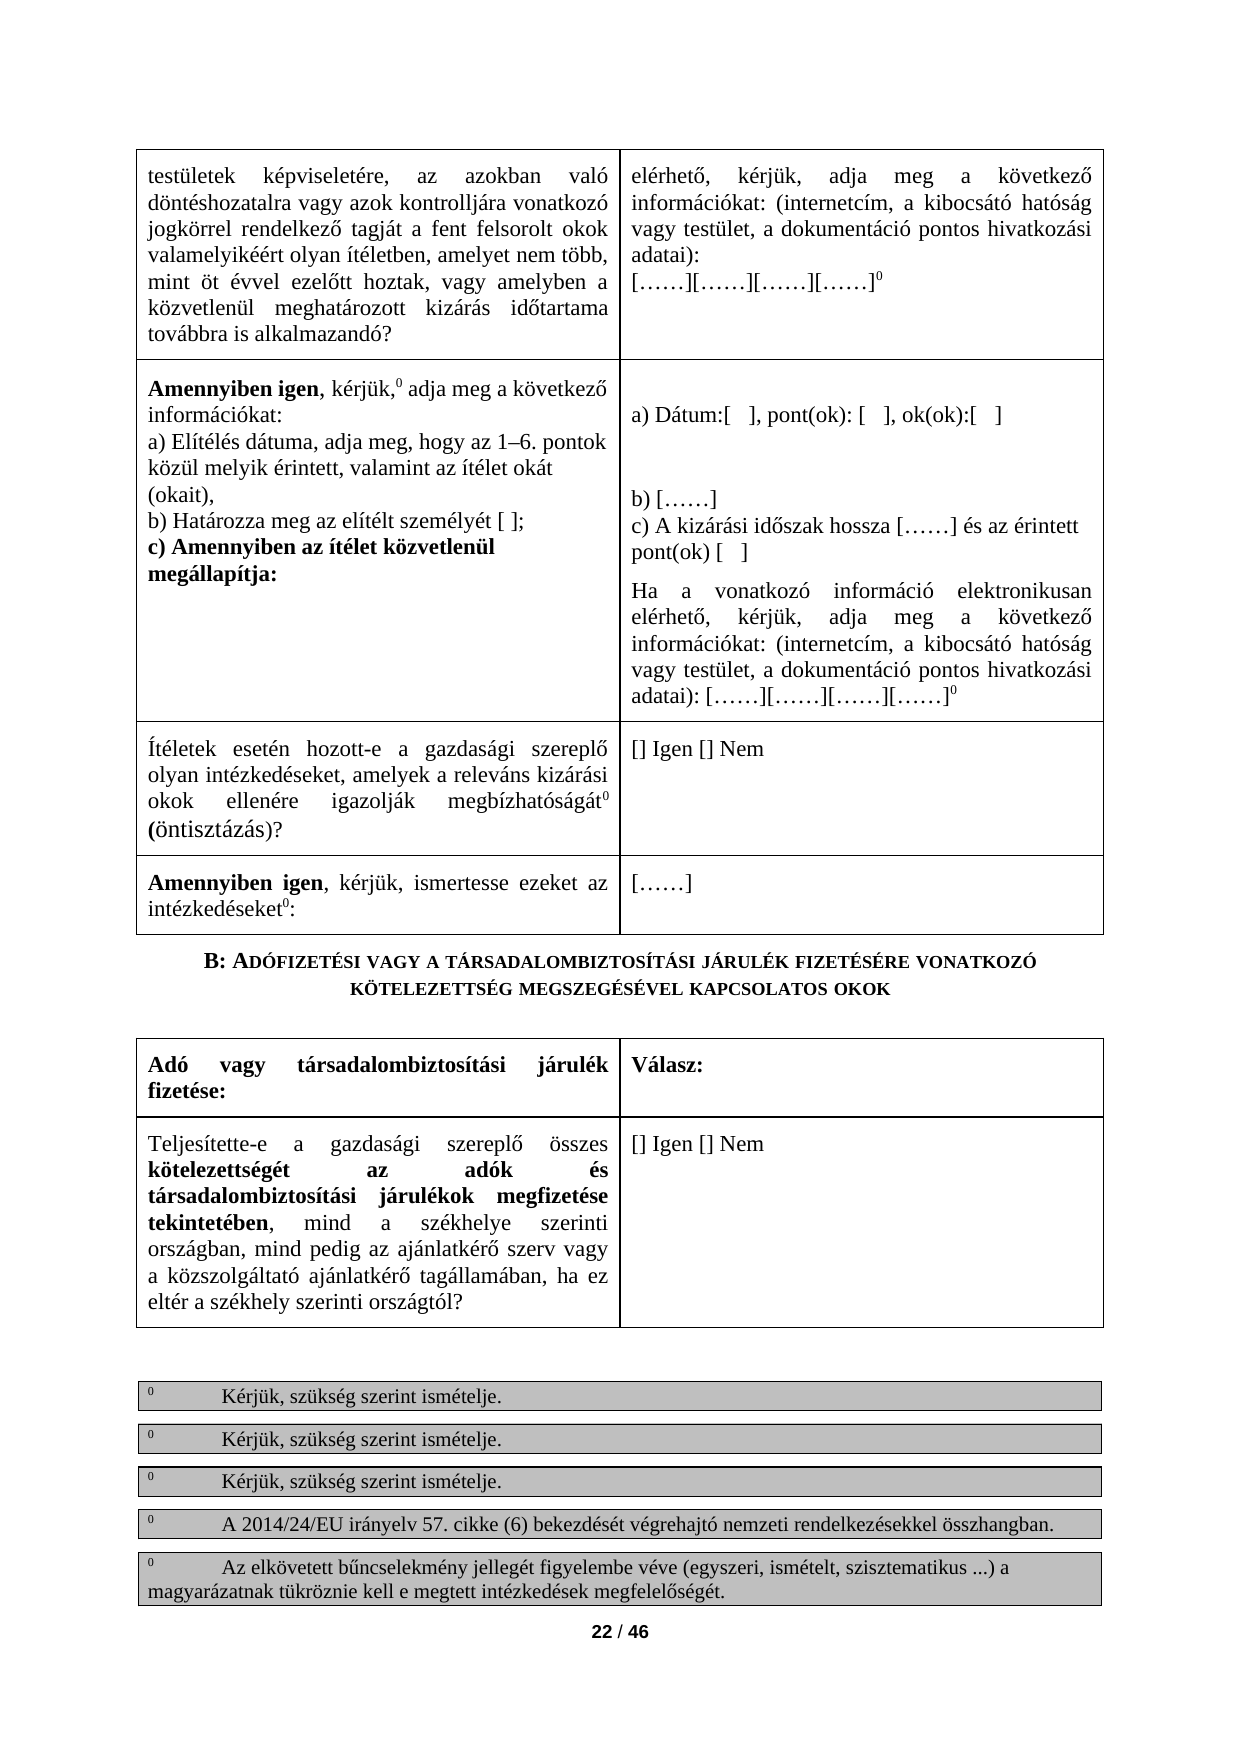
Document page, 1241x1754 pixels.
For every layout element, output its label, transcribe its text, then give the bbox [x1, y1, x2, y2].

table_cell [] Igen [] Nem [621, 1118, 1103, 1327]
table_cell Ítéletek esetén hozott-e a gazdasági szereplő olyan intézkedéseket, amelyek a releváns kizárási okok ellenére igazolják megbízhatóságát (öntisztázás)? [137, 722, 619, 855]
table_cell [] Igen [] Nem Ha a vonatkozó információ elektronikusan elérhető, kérjük, adja meg a következő információkat: (internetcím, a kibocsátó hatóság vagy testület, a dokumentáció pontos hivatkozási adatai): [……][……][……][……] [621, 150, 1103, 359]
table_header Adó vagy társadalombiztosítási járulék fizetése: [137, 1039, 619, 1116]
table_cell Amennyiben igen, kérjük, adja meg a következő információkat: a) Elítélés dátuma, adja meg, hogy az 1–6. pontok közül melyik érintett, valamint az ítélet okát (okait), b) Határozza meg az elítélt személyét [ ]; c) Amennyiben az ítélet közvetlenül megállapítja: [137, 360, 619, 721]
text B: Adófizetési vagy a társadalombiztosítási járulék fizetésére vonatkozó kötelezettség megszegésével kapcsolatos okok [148, 947, 1093, 1000]
table_cell [……] [621, 856, 1103, 934]
table_header Válasz: [621, 1039, 1103, 1116]
table_cell Teljesítette-e a gazdasági szereplő összes kötelezettségét az adók és társadalombiztosítási járulékok megfizetése tekintetében, mind a székhelye szerinti országban, mind pedig az ajánlatkérő szerv vagy a közszolgáltató ajánlatkérő tagállamában, ha ez eltér a székhely szerinti országtól? [137, 1118, 619, 1327]
table_cell a) Dátum:[ ], pont(ok): [ ], ok(ok):[ ] b) [……] c) A kizárási időszak hossza [……] és az érintett pont(ok) [ ] Ha a vonatkozó információ elektronikusan elérhető, kérjük, adja meg a következő információkat: (internetcím, a kibocsátó hatóság vagy testület, a dokumentáció pontos hivatkozási adatai): [……][……][……][……] [621, 360, 1103, 721]
table_cell [] Igen [] Nem [621, 722, 1103, 855]
table_cell Jogerősen elítélték-e a gazdasági szereplőt vagy a gazdasági szereplő igazgató, vezető vagy felügyelő testületének tagját, illetve az e testületek képviseletére, az azokban való döntéshozatalra vagy azok kontrolljára vonatkozó jogkörrel rendelkező tagját a fent felsorolt okok valamelyikéért olyan ítéletben, amelyet nem több, mint öt évvel ezelőtt hoztak, vagy amelyben a közvetlenül meghatározott kizárás időtartama továbbra is alkalmazandó? [137, 150, 619, 359]
table_cell Amennyiben igen, kérjük, ismertesse ezeket az intézkedéseket: [137, 856, 619, 934]
